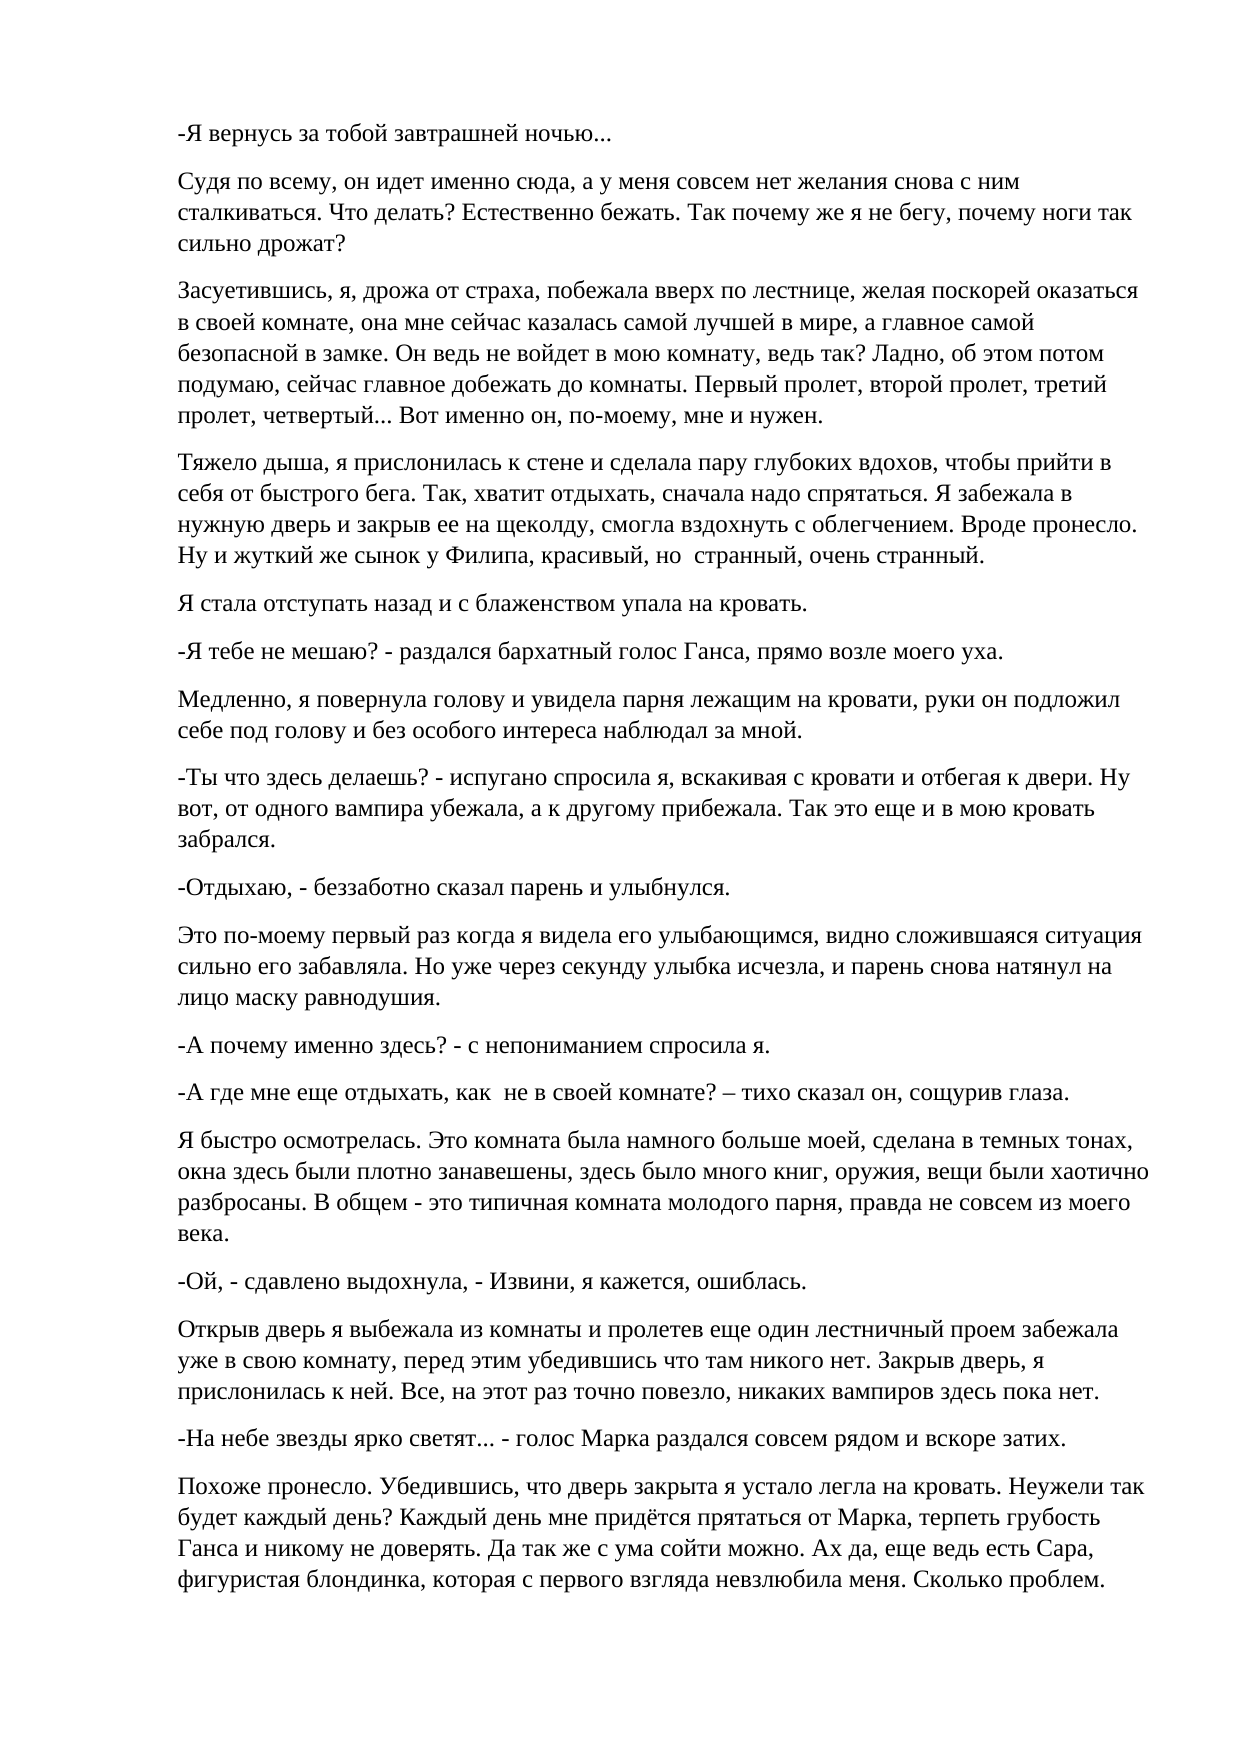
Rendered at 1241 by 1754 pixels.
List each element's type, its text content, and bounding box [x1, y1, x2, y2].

text -Я вернусь за тобой завтрашней ночью... [177, 118, 1152, 147]
text Я стала отступать назад и с блаженством упала на кровать. [177, 588, 1152, 617]
text Похоже пронесло. Убедившись, что дверь закрыта я устало легла на кровать. Неужели так будет каждый день? Каждый день мне придётся прятаться от Марка, терпеть грубость Ганса и никому не доверять. Да так же с ума сойти можно. Ах да, еще ведь есть Сара, фигуристая блондинка, которая с первого взгляда невзлюбила меня. Сколько проблем. [177, 1471, 1152, 1593]
text Я быстро осмотрелась. Это комната была намного больше моей, сделана в темных тонах, окна здесь были плотно занавешены, здесь было много книг, оружия, вещи были хаотично разбросаны. В общем - это типичная комната молодого парня, правда не совсем из моего века. [177, 1125, 1152, 1247]
text Это по-моему первый раз когда я видела его улыбающимся, видно сложившаяся ситуация сильно его забавляла. Но уже через секунду улыбка исчезла, и парень снова натянул на лицо маску равнодушия. [177, 920, 1152, 1011]
text -Я тебе не мешаю? - раздался бархатный голос Ганса, прямо возле моего уха. [177, 636, 1152, 665]
text -А почему именно здесь? - с непониманием спросила я. [177, 1030, 1152, 1058]
text -А где мне еще отдыхать, как не в своей комнате? – тихо сказал он, сощурив глаза. [177, 1077, 1152, 1106]
text -Ты что здесь делаешь? - испугано спросила я, вскакивая с кровати и отбегая к двери. Ну вот, от одного вампира убежала, а к другому прибежала. Так это еще и в мою кровать забрался. [177, 762, 1152, 853]
text Медленно, я повернула голову и увидела парня лежащим на кровати, руки он подложил себе под голову и без особого интереса наблюдал за мной. [177, 684, 1152, 743]
text Засуетившись, я, дрожа от страха, побежала вверх по лестнице, желая поскорей оказаться в своей комнате, она мне сейчас казалась самой лучшей в мире, а главное самой безопасной в замке. Он ведь не войдет в мою комнату, ведь так? Ладно, об этом потом подумаю, сейчас главное добежать до комнаты. Первый пролет, второй пролет, третий пролет, четвертый... Вот именно он, по-моему, мне и нужен. [177, 276, 1152, 428]
text -На небе звезды ярко светят... - голос Марка раздался совсем рядом и вскоре затих. [177, 1423, 1152, 1452]
text Тяжело дыша, я прислонилась к стене и сделала пару глубоких вдохов, чтобы прийти в себя от быстрого бега. Так, хватит отдыхать, сначала надо спрятаться. Я забежала в нужную дверь и закрыв ее на щеколду, смогла вздохнуть с облегчением. Вроде пронесло. Ну и жуткий же сынок у Филипа, красивый, но странный, очень странный. [177, 447, 1152, 569]
text Открыв дверь я выбежала из комнаты и пролетев еще один лестничный проем забежала уже в свою комнату, перед этим убедившись что там никого нет. Закрыв дверь, я прислонилась к ней. Все, на этот раз точно повезло, никаких вампиров здесь пока нет. [177, 1314, 1152, 1404]
text -Отдыхаю, - беззаботно сказал парень и улыбнулся. [177, 872, 1152, 901]
text -Ой, - сдавлено выдохнула, - Извини, я кажется, ошиблась. [177, 1266, 1152, 1295]
text Судя по всему, он идет именно сюда, а у меня совсем нет желания снова с ним сталкиваться. Что делать? Естественно бежать. Так почему же я не бегу, почему ноги так сильно дрожат? [177, 166, 1152, 257]
